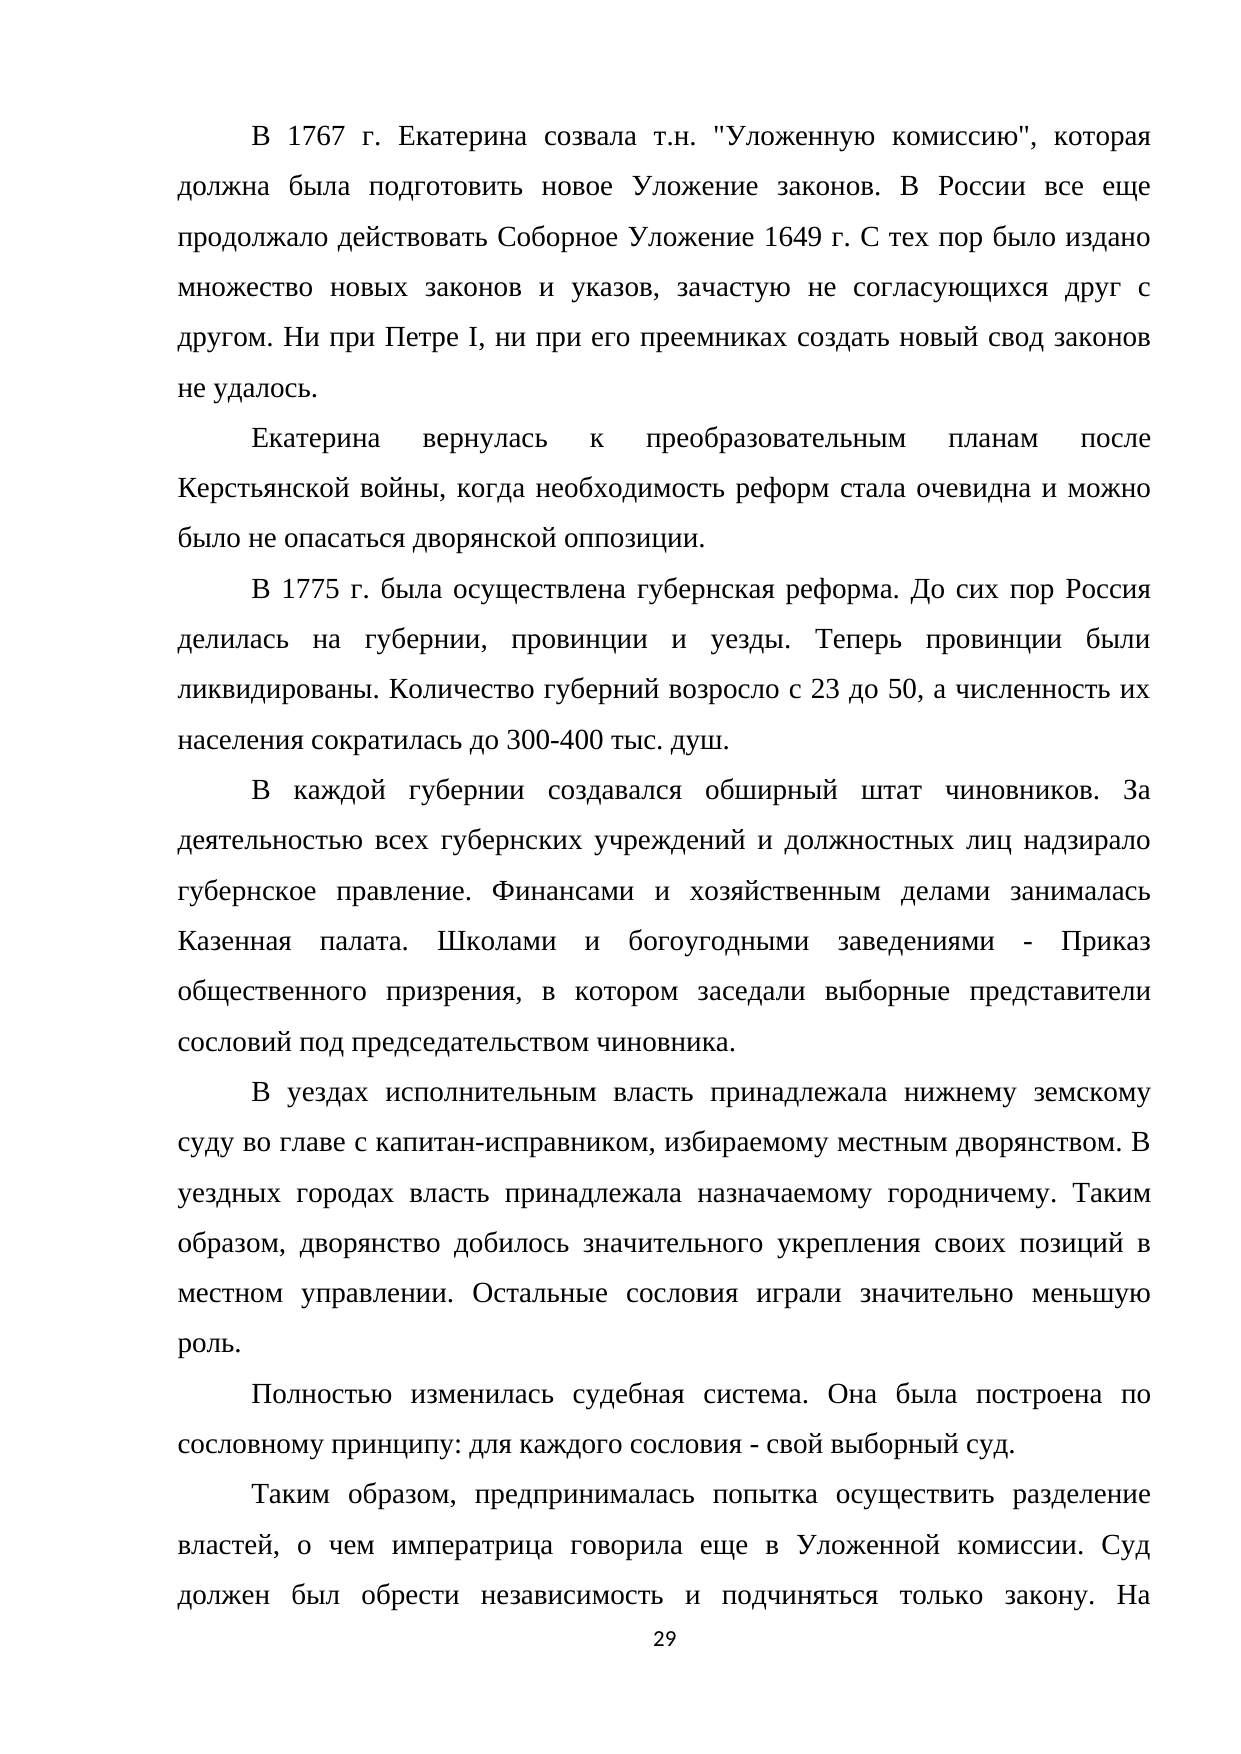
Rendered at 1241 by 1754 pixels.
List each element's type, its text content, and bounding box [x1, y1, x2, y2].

text В 1775 г. была осуществлена губернская реформа. До сих пор Россия делилась на губернии, провинции и уезды. Теперь провинции были ликвидированы. Количество губерний возросло с 23 до 50, а численность их населения сократилась до 300-400 тыс. душ. [177, 571, 1152, 755]
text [177, 1477, 1152, 1611]
text Полностью изменилась судебная система. Она была построена по сословному принципу: для каждого сословия - свой выборный суд. [177, 1376, 1152, 1460]
text В каждой губернии создавался обширный штат чиновников. За деятельностью всех губернских учреждений и должностных лиц надзирало губернское правление. Финансами и хозяйственным делами занималась Казенная палата. Школами и богоугодными заведениями - Приказ общественного призрения, в котором заседали выборные представители сословий под председательством чиновника. [177, 772, 1152, 1057]
text Екатерина вернулась к преобразовательным планам после Керстьянской войны, когда необходимость реформ стала очевидна и можно было не опасаться дворянской оппозиции. [177, 420, 1152, 554]
text В уездах исполнительным власть принадлежала нижнему земскому суду во главе с капитан-исправником, избираемому местным дворянством. В уездных городах власть принадлежала назначаемому городничему. Таким образом, дворянство добилось значительного укрепления своих позиций в местном управлении. Остальные сословия играли значительно меньшую роль. [177, 1074, 1152, 1359]
text В 1767 г. Екатерина созвала т.н. "Уложенную комиссию", которая должна была подготовить новое Уложение законов. В России все еще продолжало действовать Соборное Уложение 1649 г. С тех пор было издано множество новых законов и указов, зачастую не согласующихся друг с другом. Ни при Петре I, ни при его преемниках создать новый свод законов не удалось. [177, 118, 1152, 403]
